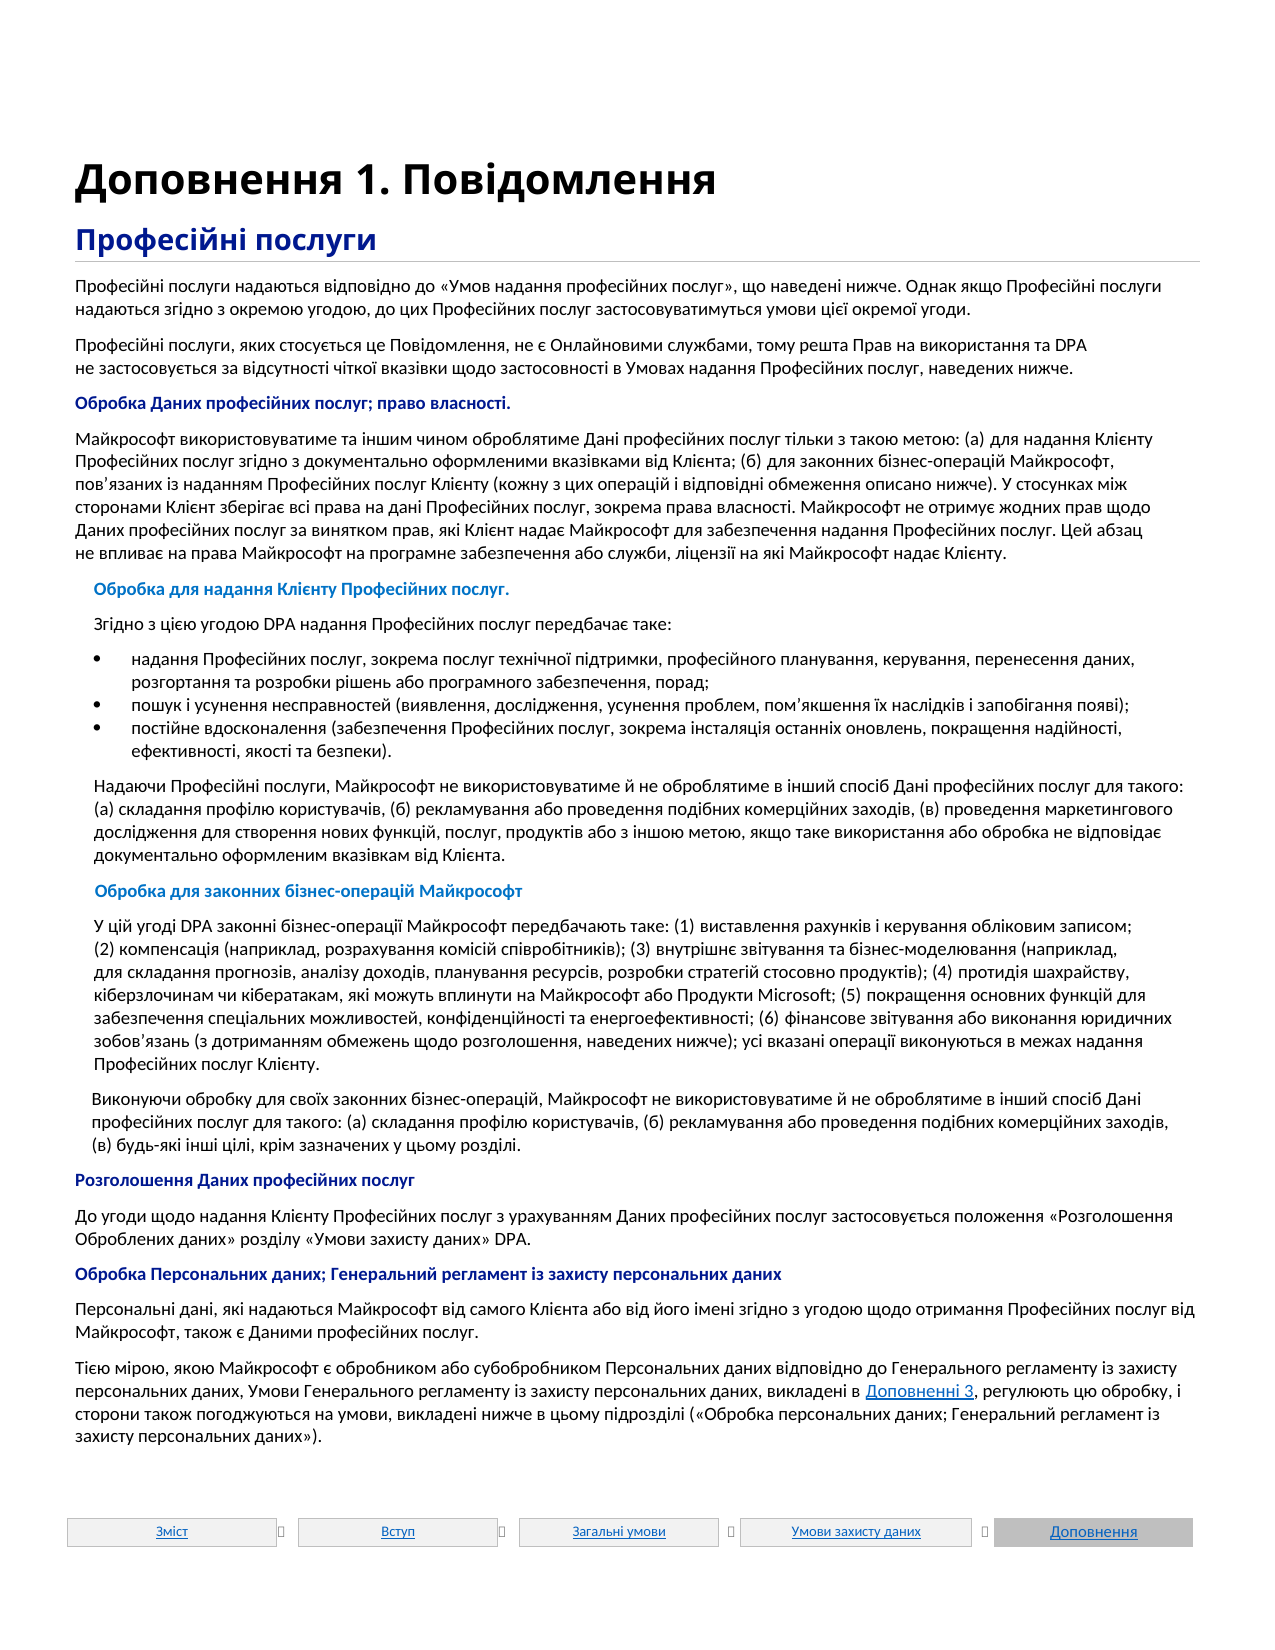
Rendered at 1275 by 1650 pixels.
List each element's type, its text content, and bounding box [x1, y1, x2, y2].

subtitle Професійні послуги [75, 219, 1200, 261]
list Надаючи Професійні послуги, Майкрософт не використовуватиме й не оброблятиме в інший спосіб Дані професійних послуг для такого: (а) складання профілю користувачів, (б) рекламування або проведення подібних комерційних заходів, (в) проведення маркетингового дослідження для створення нових функцій, послуг, продуктів або з іншою метою, якщо таке використання або обробка не відповідає документально оформленим вказівкам від Клієнта. [94, 774, 1200, 866]
list У цій угоді DPA законні бізнес-операції Майкрософт передбачають таке: (1) виставлення рахунків і керування обліковим записом; (2) компенсація (наприклад, розрахування комісій співробітників); (3) внутрішнє звітування та бізнес-моделювання (наприклад, для складання прогнозів, аналізу доходів, планування ресурсів, розробки стратегій стосовно продуктів); (4) протидія шахрайству, кіберзлочинам чи кібератакам, які можуть вплинути на Майкрософт або Продукти Microsoft; (5) покращення основних функцій для забезпечення спеціальних можливостей, конфіденційності та енергоефективності; (6) фінансове звітування або виконання юридичних зобов’язань (з дотриманням обмежень щодо розголошення, наведених нижче); усі вказані операції виконуються в межах надання Професійних послуг Клієнту. [94, 914, 1200, 1074]
list Персональні дані, які надаються Майкрософт від самого Клієнта або від його імені згідно з угодою щодо отримання Професійних послуг від Майкрософт, також є Даними професійних послуг. [75, 1297, 1200, 1343]
list Тією мірою, якою Майкрософт є обробником або субобробником Персональних даних відповідно до Генерального регламенту із захисту персональних даних, Умови Генерального регламенту із захисту персональних даних, викладені в Доповненні 3, регулюють цю обробку, і сторони також погоджуються на умови, викладені нижче в цьому підрозділі («Обробка персональних даних; Генеральний регламент із захисту персональних даних»). [75, 1356, 1200, 1447]
list Обробка Персональних даних; Генеральний регламент із захисту персональних даних [75, 1262, 1200, 1285]
list надання Професійних послуг, зокрема послуг технічної підтримки, професійного планування, керування, перенесення даних, розгортання та розробки рішень або програмного забезпечення, порад; [94, 647, 1200, 693]
list пошук і усунення несправностей (виявлення, дослідження, усунення проблем, пом’якшення їх наслідків і запобігання появі); [94, 693, 1200, 716]
list Майкрософт використовуватиме та іншим чином оброблятиме Дані професійних послуг тільки з такою метою: (а) для надання Клієнту Професійних послуг згідно з документально оформленими вказівками від Клієнта; (б) для законних бізнес-операцій Майкрософт, пов’язаних із наданням Професійних послуг Клієнту (кожну з цих операцій і відповідні обмеження описано нижче). У стосунках між сторонами Клієнт зберігає всі права на дані Професійних послуг, зокрема права власності. Майкрософт не отримує жодних прав щодо Даних професійних послуг за винятком прав, які Клієнт надає Майкрософт для забезпечення надання Професійних послуг. Цей абзац не впливає на права Майкрософт на програмне забезпечення або служби, ліцензії на які Майкрософт надає Клієнту. [75, 427, 1200, 564]
subtitle Доповнення 1. Повідомлення [75, 150, 1200, 207]
list Згідно з цією угодою DPA надання Професійних послуг передбачає таке: [94, 612, 1200, 635]
list Розголошення Даних професійних послуг [75, 1168, 1200, 1191]
list Професійні послуги, яких стосується це Повідомлення, не є Онлайновими службами, тому решта Прав на використання та DPA не застосовується за відсутності чіткої вказівки щодо застосовності в Умовах надання Професійних послуг, наведених нижче. [75, 333, 1200, 379]
list До угоди щодо надання Клієнту Професійних послуг з урахуванням Даних професійних послуг застосовується положення «Розголошення Оброблених даних» розділу «Умови захисту даних» DPA. [75, 1204, 1200, 1249]
list Професійні послуги надаються відповідно до «Умов надання професійних послуг», що наведені нижче. Однак якщо Професійні послуги надаються згідно з окремою угодою, до цих Професійних послуг застосовуватимуться умови цієї окремої угоди. [75, 274, 1200, 320]
list Обробка для надання Клієнту Професійних послуг. [94, 577, 1200, 599]
list Обробка Даних професійних послуг; право власності. [75, 391, 1200, 414]
list Виконуючи обробку для своїх законних бізнес-операцій, Майкрософт не використовуватиме й не оброблятиме в інший спосіб Дані професійних послуг для такого: (а) складання профілю користувачів, (б) рекламування або проведення подібних комерційних заходів, (в) будь-які інші цілі, крім зазначених у цьому розділі. [91, 1087, 1200, 1156]
list Обробка для законних бізнес-операцій Майкрософт [94, 879, 1200, 902]
list постійне вдосконалення (забезпечення Професійних послуг, зокрема інсталяція останніх оновлень, покращення надійності, ефективності, якості та безпеки). [94, 716, 1200, 762]
